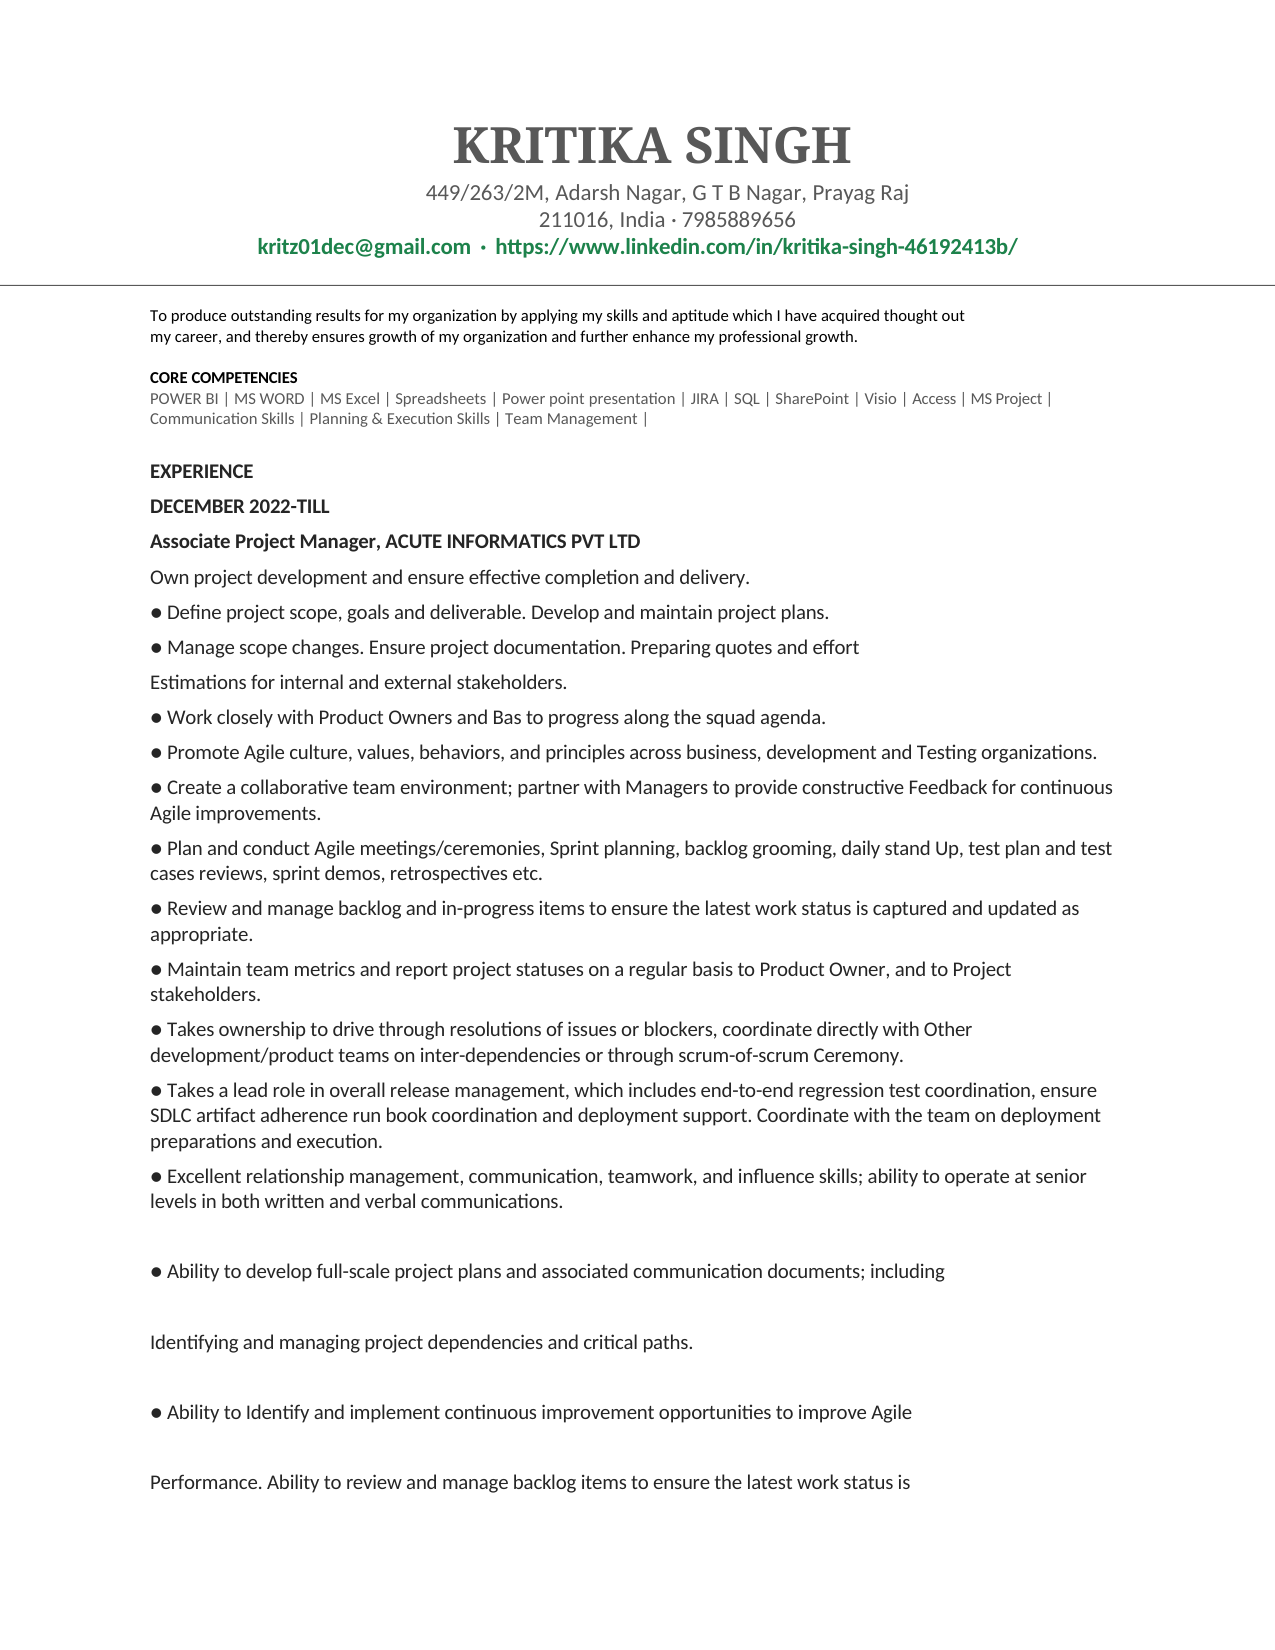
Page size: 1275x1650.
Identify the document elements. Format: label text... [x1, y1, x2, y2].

text ● Ability to Identify and implement continuous improvement opportunities to improve Agile [150, 1399, 1125, 1424]
text EXPERIENCE [150, 458, 1125, 484]
text Associate Project Manager, ACUTE INFORMATICS PVT LTD [150, 529, 1125, 554]
text ● Takes a lead role in overall release management, which includes end-to-end regression test coordination, ensure SDLC artifact adherence run book coordination and deployment support. Coordinate with the team on deployment preparations and execution. [150, 1077, 1125, 1153]
text ● Promote Agile culture, values, behaviors, and principles across business, development and Testing organizations. [150, 739, 1125, 765]
text ● Review and manage backlog and in-progress items to ensure the latest work status is captured and updated as appropriate. [150, 896, 1125, 946]
text Identifying and managing project dependencies and critical paths. [150, 1329, 1125, 1354]
text Own project development and ensure effective completion and delivery. [150, 564, 1125, 589]
text ● Ability to develop full-scale project plans and associated communication documents; including [150, 1259, 1125, 1284]
text ● Create a collaborative team environment; partner with Managers to provide constructive Feedback for continuous Agile improvements. [150, 774, 1125, 825]
text ● Takes ownership to drive through resolutions of issues or blockers, coordinate directly with Other development/product teams on inter-dependencies or through scrum-of-scrum Ceremony. [150, 1017, 1125, 1067]
text ● Work closely with Product Owners and Bas to progress along the squad agenda. [150, 704, 1125, 730]
table_header KRITIKA SINGH 449/263/2M, Adarsh Nagar, G T B Nagar, Prayag Raj 211016, India · 7985889656 kritz01dec@gmail.com · https://www.linkedin.com/in/kritika-singh-46192413b/ [150, 99, 1125, 286]
text Performance. Ability to review and manage backlog items to ensure the latest work status is [150, 1469, 1125, 1495]
text ● Excellent relationship management, communication, teamwork, and influence skills; ability to operate at senior levels in both written and verbal communications. [150, 1163, 1125, 1214]
text ● Plan and conduct Agile meetings/ceremonies, Sprint planning, backlog grooming, daily stand Up, test plan and test cases reviews, sprint demos, retrospectives etc. [150, 835, 1125, 886]
text To produce outstanding results for my organization by applying my skills and aptitude which I have acquired thought out my career, and thereby ensures growth of my organization and further enhance my professional growth. [150, 306, 970, 346]
text DECEMBER 2022-TILL [150, 494, 1125, 519]
text POWER BI | MS WORD | MS Excel | Spreadsheets | Power point presentation | JIRA | SQL | SharePoint | Visio | Access | MS Project | Communication Skills | Planning & Execution Skills | Team Management | [150, 388, 1125, 428]
text Estimations for internal and external stakeholders. [150, 669, 1125, 694]
text ● Maintain team metrics and report project statuses on a regular basis to Product Owner, and to Project stakeholders. [150, 956, 1125, 1007]
text ● Manage scope changes. Ensure project documentation. Preparing quotes and effort [150, 634, 1125, 659]
text ● Define project scope, goals and deliverable. Develop and maintain project plans. [150, 599, 1125, 624]
text CORE COMPETENCIES [150, 368, 1125, 388]
